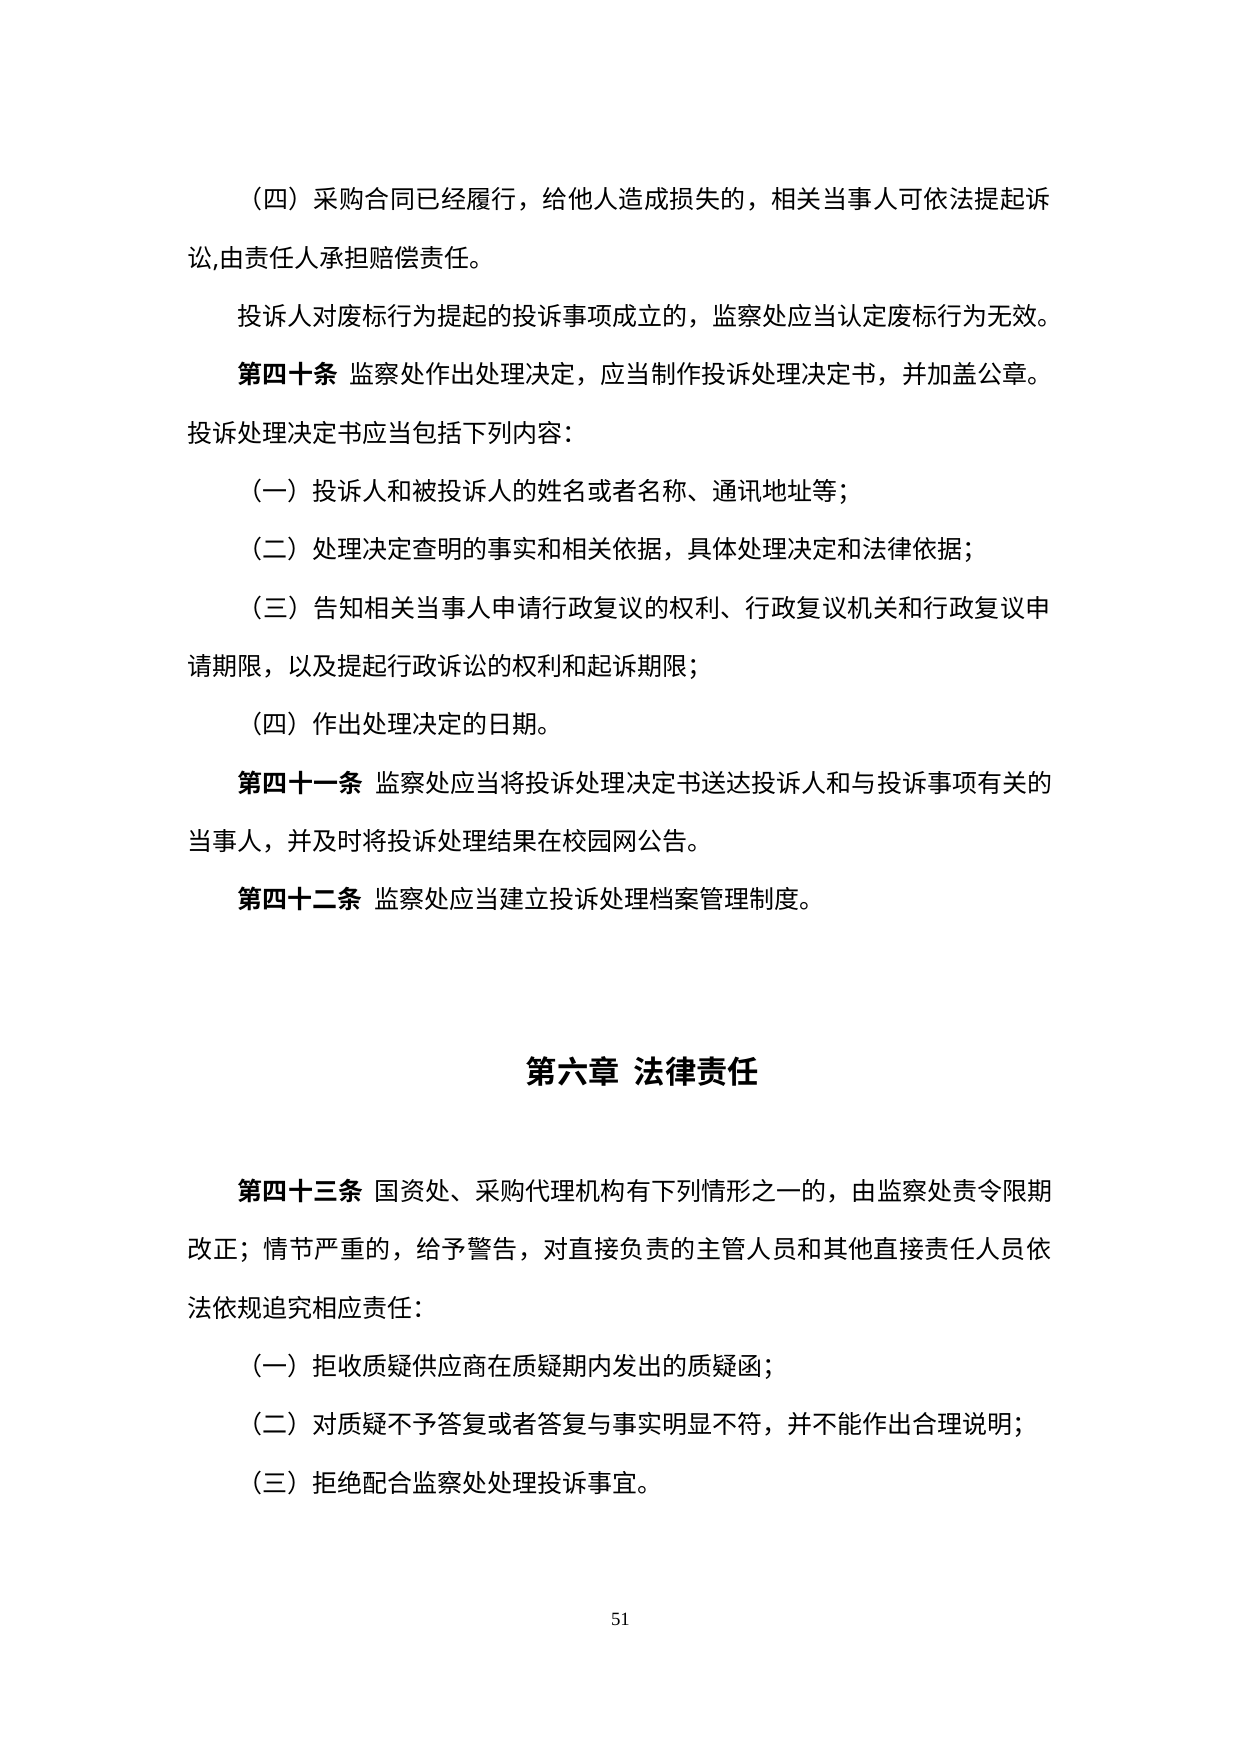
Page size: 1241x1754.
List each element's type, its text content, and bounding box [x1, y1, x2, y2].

text （一）投诉人和被投诉人的姓名或者名称、通讯地址等； [187, 454, 1053, 512]
text 第六章 法律责任 [187, 1037, 1053, 1095]
text （二）对质疑不予答复或者答复与事实明显不符，并不能作出合理说明； [187, 1387, 1053, 1445]
text （三）拒绝配合监察处处理投诉事宜。 [187, 1445, 1053, 1504]
text （四）采购合同已经履行，给他人造成损失的，相关当事人可依法提起诉讼,由责任人承担赔偿责任。 [187, 162, 1053, 279]
text 第四十二条 监察处应当建立投诉处理档案管理制度。 [187, 862, 1053, 920]
text 第四十一条 监察处应当将投诉处理决定书送达投诉人和与投诉事项有关的当事人，并及时将投诉处理结果在校园网公告。 [187, 745, 1053, 862]
text 第四十三条 国资处、采购代理机构有下列情形之一的，由监察处责令限期改正；情节严重的，给予警告，对直接负责的主管人员和其他直接责任人员依法依规追究相应责任： [187, 1154, 1053, 1329]
text （四）作出处理决定的日期。 [187, 687, 1053, 745]
text 第四十条 监察处作出处理决定，应当制作投诉处理决定书，并加盖公章。投诉处理决定书应当包括下列内容： [187, 337, 1053, 454]
text 投诉人对废标行为提起的投诉事项成立的，监察处应当认定废标行为无效。 [187, 279, 1053, 337]
text （一）拒收质疑供应商在质疑期内发出的质疑函； [187, 1329, 1053, 1387]
text （三）告知相关当事人申请行政复议的权利、行政复议机关和行政复议申请期限，以及提起行政诉讼的权利和起诉期限； [187, 570, 1053, 687]
text （二）处理决定查明的事实和相关依据，具体处理决定和法律依据； [187, 512, 1053, 570]
